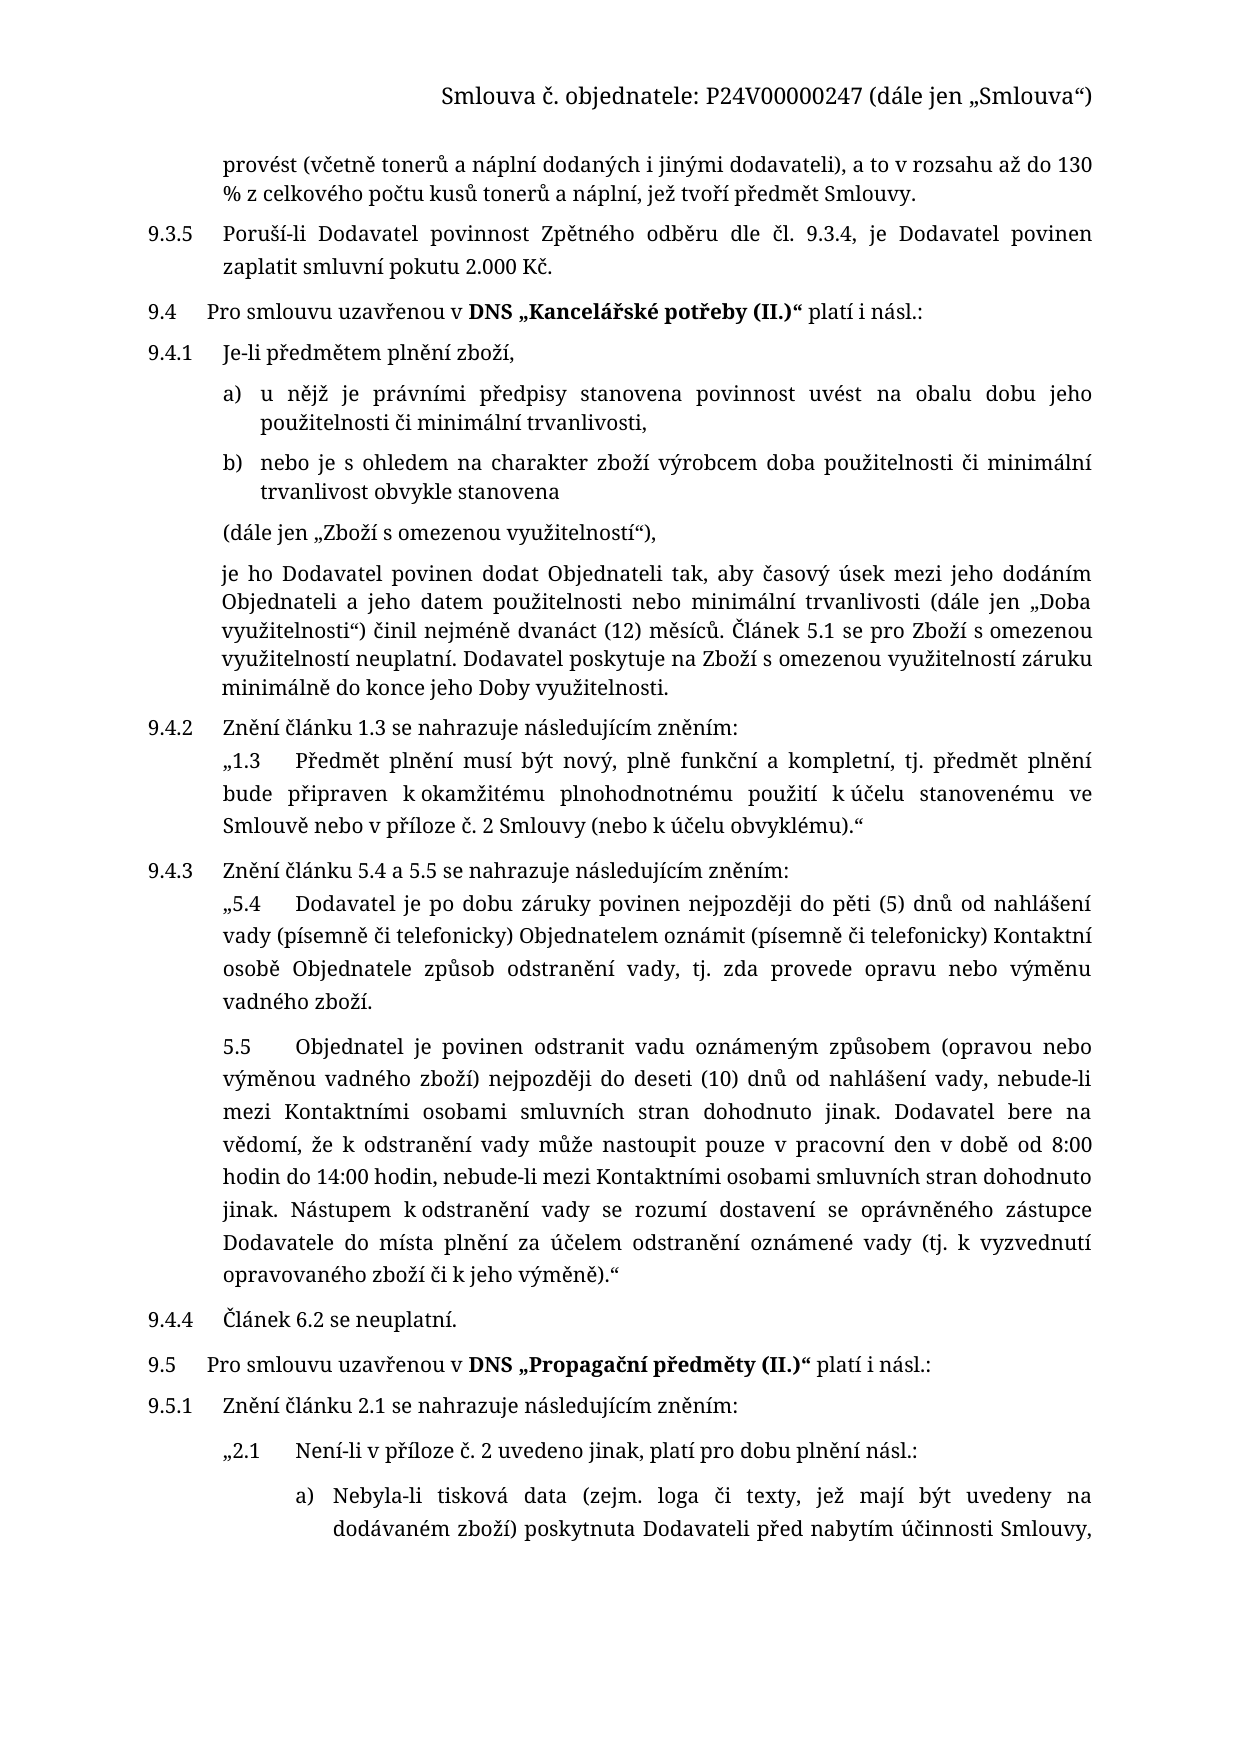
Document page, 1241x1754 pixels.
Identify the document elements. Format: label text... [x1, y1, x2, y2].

list Znění článku 1.3 se nahrazuje následujícím zněním: [148, 713, 1093, 742]
list „1.3 Předmět plnění musí být nový, plně funkční a kompletní, tj. předmět plnění bude připraven k okamžitému plnohodnotnému použití k účelu stanovenému ve Smlouvě nebo v příloze č. 2 Smlouvy (nebo k účelu obvyklému).“ [223, 746, 1093, 840]
list Znění článku 5.4 a 5.5 se nahrazuje následujícím zněním: [148, 856, 1093, 885]
list Poruší-li Dodavatel povinnost Zpětného odběru dle čl. 9.3.4, je Dodavatel povinen zaplatit smluvní pokutu 2.000 Kč. [148, 219, 1093, 281]
list 5.5 Objednatel je povinen odstranit vadu oznámeným způsobem (opravou nebo výměnou vadného zboží) nejpozději do deseti (10) dnů od nahlášení vady, nebude-li mezi Kontaktními osobami smluvních stran dohodnuto jinak. Dodavatel bere na vědomí, že k odstranění vady může nastoupit pouze v pracovní den v době od 8:00 hodin do 14:00 hodin, nebude-li mezi Kontaktními osobami smluvních stran dohodnuto jinak. Nástupem k odstranění vady se rozumí dostavení se oprávněného zástupce Dodavatele do místa plnění za účelem odstranění oznámené vady (tj. k vyzvednutí opravovaného zboží či k jeho výměně).“ [223, 1032, 1093, 1289]
list u nějž je právními předpisy stanovena povinnost uvést na obalu dobu jeho použitelnosti či minimální trvanlivosti, [223, 379, 1093, 436]
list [295, 1482, 1093, 1543]
list nebo je s ohledem na charakter zboží výrobcem doba použitelnosti či minimální trvanlivost obvykle stanovena [223, 448, 1093, 505]
list Je-li předmětem plnění zboží, [148, 338, 1093, 367]
text je ho Dodavatel povinen dodat Objednateli tak, aby časový úsek mezi jeho dodáním Objednateli a jeho datem použitelnosti nebo minimální trvanlivosti (dále jen „Doba využitelnosti“) činil nejméně dvanáct (12) měsíců. Článek 5.1 se pro Zboží s omezenou využitelností neuplatní. Dodavatel poskytuje na Zboží s omezenou využitelností záruku minimálně do konce jeho Doby využitelnosti. [221, 559, 1093, 701]
text (dále jen „Zboží s omezenou využitelností“), [223, 518, 1093, 546]
list „2.1 Není-li v příloze č. 2 uvedeno jinak, platí pro dobu plnění násl.: [223, 1436, 1093, 1465]
list Článek 6.2 se neuplatní. [148, 1305, 1093, 1334]
list „5.4 Dodavatel je po dobu záruky povinen nejpozději do pěti (5) dnů od nahlášení vady (písemně či telefonicky) Objednatelem oznámit (písemně či telefonicky) Kontaktní osobě Objednatele způsob odstranění vady, tj. zda provede opravu nebo výměnu vadného zboží. [223, 889, 1093, 1015]
list Pro smlouvu uzavřenou v DNS „Kancelářské potřeby (II.)“ platí i násl.: [148, 297, 1093, 326]
list Znění článku 2.1 se nahrazuje následujícím zněním: [148, 1391, 1093, 1420]
list Pro smlouvu uzavřenou v DNS „Propagační předměty (II.)“ platí i násl.: [148, 1350, 1093, 1379]
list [148, 150, 1093, 207]
